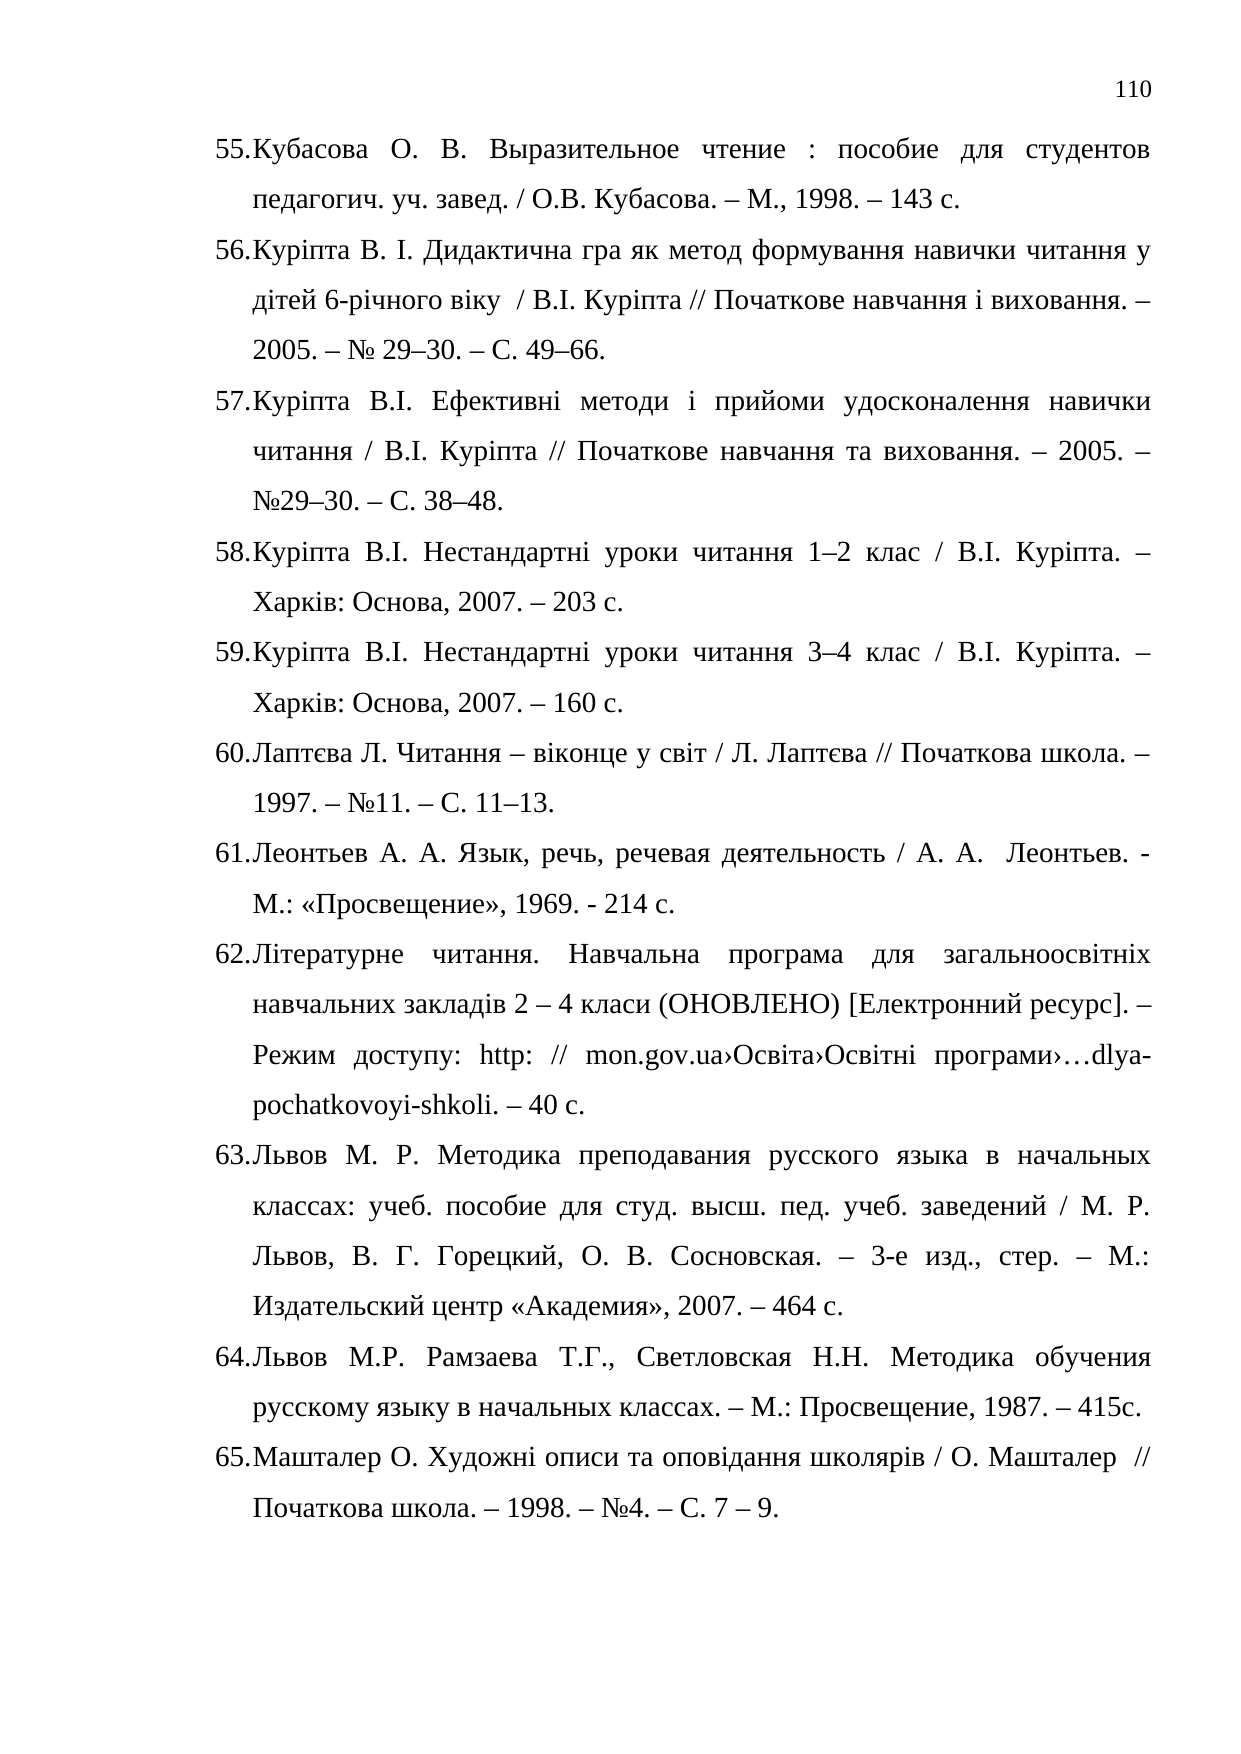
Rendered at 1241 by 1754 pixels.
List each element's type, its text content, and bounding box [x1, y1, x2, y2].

list Кубасова О. В. Выразительное чтение : пособие для студентов педагогич. уч. завед. / О.В. Кубасова. – М., 1998. – 143 с. [215, 131, 1152, 215]
list Літературне читання. Навчальна програма для загальноосвітніх навчальних закладів 2 – 4 класи (ОНОВЛЕНО) [Електронний ресурс]. – Режим доступу: http: // mon.gov.ua›Освіта›Освітні програми›…dlya-pochatkovoyi-shkoli. – 40 с. [215, 936, 1152, 1121]
list Лаптєва Л. Читання – віконце у світ / Л. Лаптєва // Початкова школа. – 1997. – №11. – С. 11–13. [215, 735, 1152, 819]
list Машталер О. Художні описи та оповідання школярів / О. Машталер // Початкова школа. – 1998. – №4. – С. 7 – 9. [215, 1439, 1152, 1523]
list Куріпта В.І. Нестандартні уроки читання 1–2 клас / В.І. Куріпта. – Харків: Основа, 2007. – 203 с. [215, 534, 1152, 618]
list Леонтьев А. А. Язык, речь, речевая деятельность / А. А. Леонтьев. - М.: «Просвещение», 1969. - 214 с. [215, 836, 1152, 919]
list Куріпта В.І. Ефективні методи і прийоми удосконалення навички читання / В.І. Куріпта // Початкове навчання та виховання. – 2005. – №29–30. – С. 38–48. [215, 383, 1152, 517]
list Куріпта В. І. Дидактична гра як метод формування навички читання у дітей 6-річного віку / В.І. Куріпта // Початкове навчання і виховання. – 2005. – № 29–30. – С. 49–66. [215, 232, 1152, 366]
list Львов М. Р. Методика преподавания русского языка в начальных классах: учеб. пособие для студ. высш. пед. учеб. заведений / М. Р. Львов, В. Г. Горецкий, О. В. Сосновская. – 3-е изд., стер. – М.: Издательский центр «Академия», 2007. – 464 с. [215, 1137, 1152, 1322]
list Куріпта В.І. Нестандартні уроки читання 3–4 клас / В.І. Куріпта. – Харків: Основа, 2007. – 160 с. [215, 634, 1152, 718]
list Львов М.Р. Рамзаева Т.Г., Светловская Н.Н. Методика обучения русскому языку в начальных классах. – М.: Просвещение, 1987. – 415с. [215, 1339, 1152, 1423]
